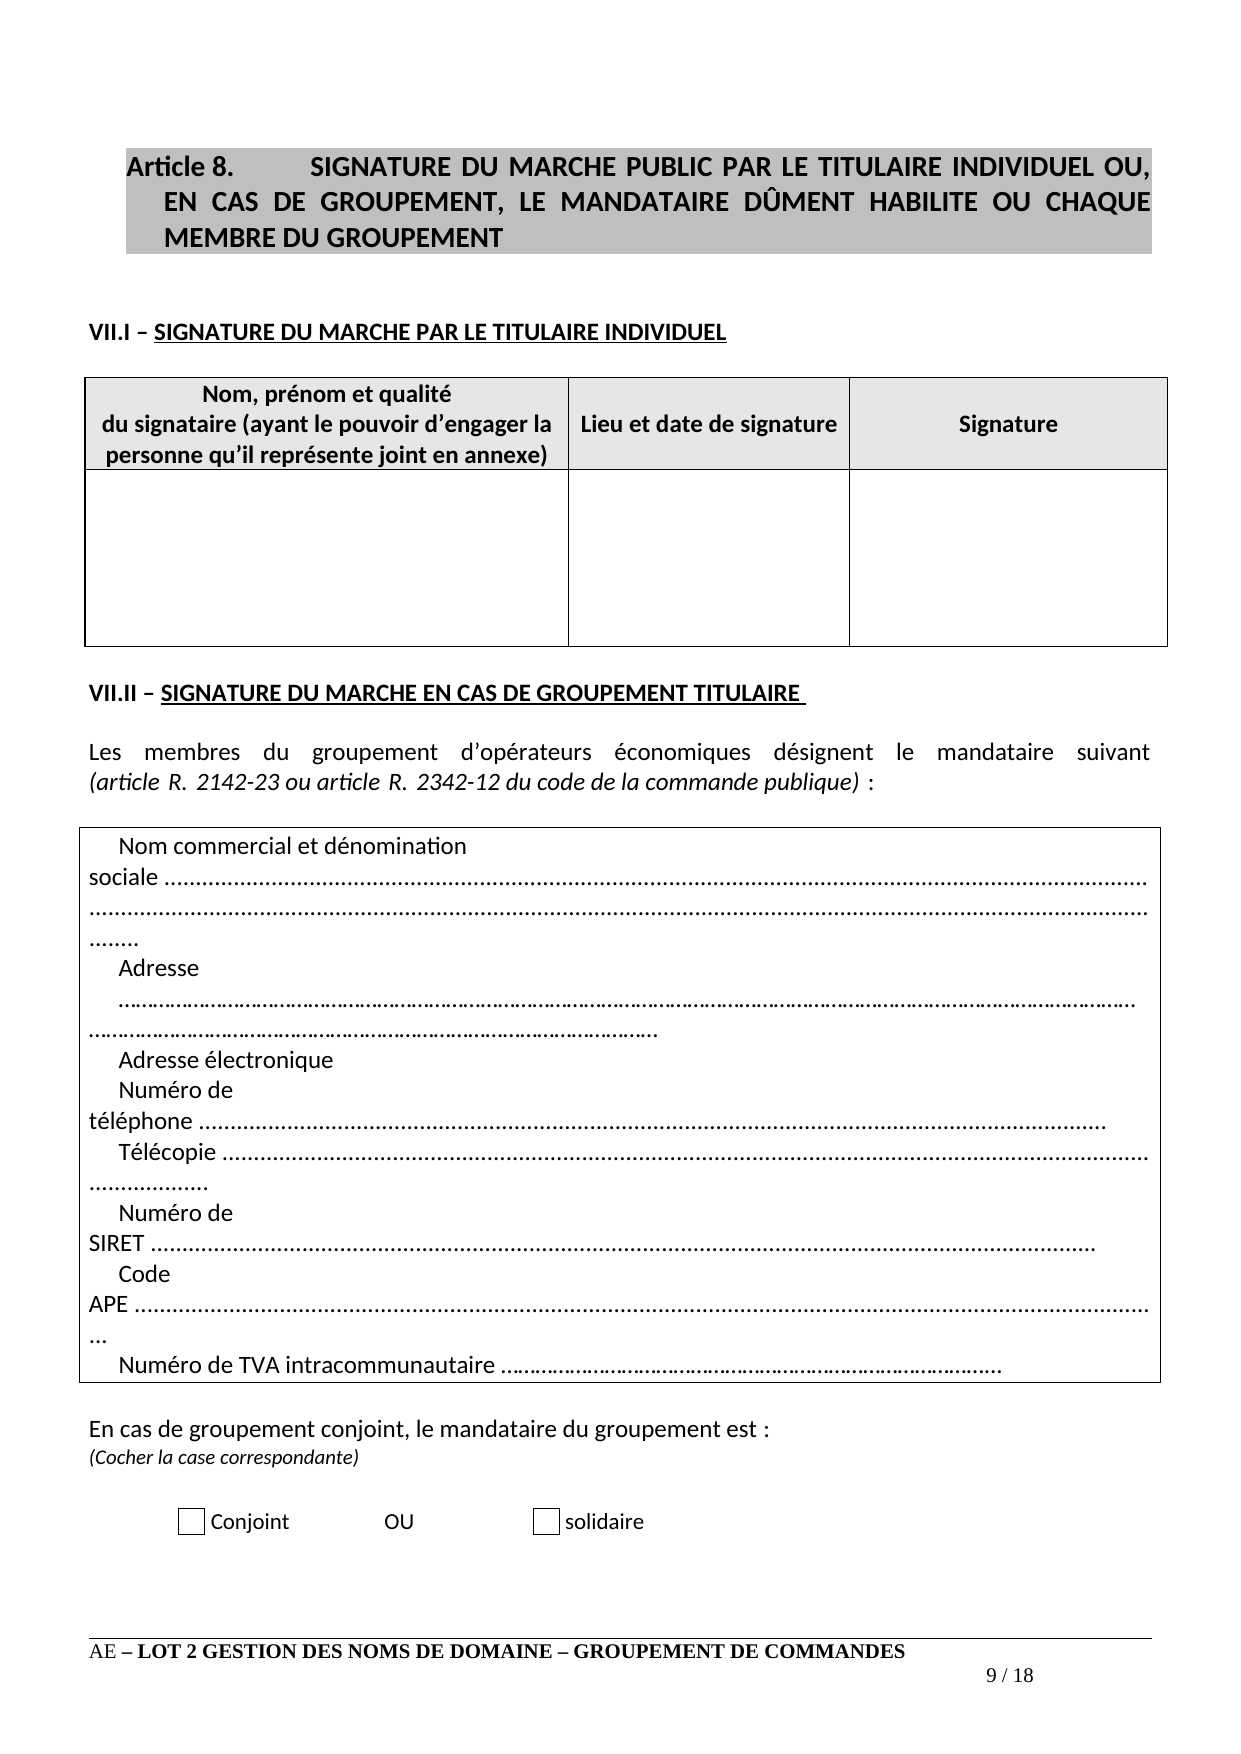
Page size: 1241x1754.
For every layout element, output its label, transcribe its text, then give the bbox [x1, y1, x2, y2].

table_header Lieu et date de signature [569, 378, 849, 469]
table_cell [850, 470, 1167, 646]
text Conjoint OU solidaire [89, 1507, 1152, 1535]
table_cell [569, 470, 849, 646]
table_header Nom, prénom et qualité du signataire (ayant le pouvoir d’engager la personne qu’il représente joint en annexe) [86, 378, 568, 469]
table_header Signature [850, 378, 1167, 469]
text En cas de groupement conjoint, le mandataire du groupement est : [89, 1413, 1152, 1444]
text Code APE .................................................................................................................................................................... [89, 1258, 1152, 1346]
text Adresse [89, 952, 1152, 983]
text Les membres du groupement d’opérateurs économiques désignent le mandataire suivant (article R. 2142-23 ou article R. 2342-12 du code de la commande publique) : [89, 736, 1152, 797]
text Numéro de SIRET ...................................................................................................................................................... [89, 1197, 1152, 1258]
text …………………………………………………………………………………………………………………………………………………………………………………………………………………………………………………… [89, 983, 1152, 1044]
text Numéro de téléphone ................................................................................................................................................ [89, 1074, 1152, 1136]
table_cell [86, 470, 568, 646]
text Numéro de TVA intracommunautaire …………………………………………………………………………... [80, 1346, 1160, 1382]
text VII.I – SIGNATURE DU MARCHE PAR LE TITULAIRE INDIVIDUEL [89, 316, 1152, 346]
text Nom commercial et dénomination sociale ............................................................................................................................................................................................................................................................................................................................................ [80, 828, 1160, 952]
subtitle SIGNATURE DU MARCHE PUBLIC PAR LE TITULAIRE INDIVIDUEL OU, EN CAS DE GROUPEMENT, LE MANDATAIRE DÛMENT HABILITE OU CHAQUE MEMBRE DU GROUPEMENT [126, 148, 1152, 254]
text Télécopie ...................................................................................................................................................................... [89, 1136, 1152, 1197]
text VII.II – SIGNATURE DU MARCHE EN CAS DE GROUPEMENT TITULAIRE [89, 677, 1152, 708]
text Adresse électronique [89, 1044, 1152, 1074]
text (Cocher la case correspondante) [89, 1444, 1152, 1469]
